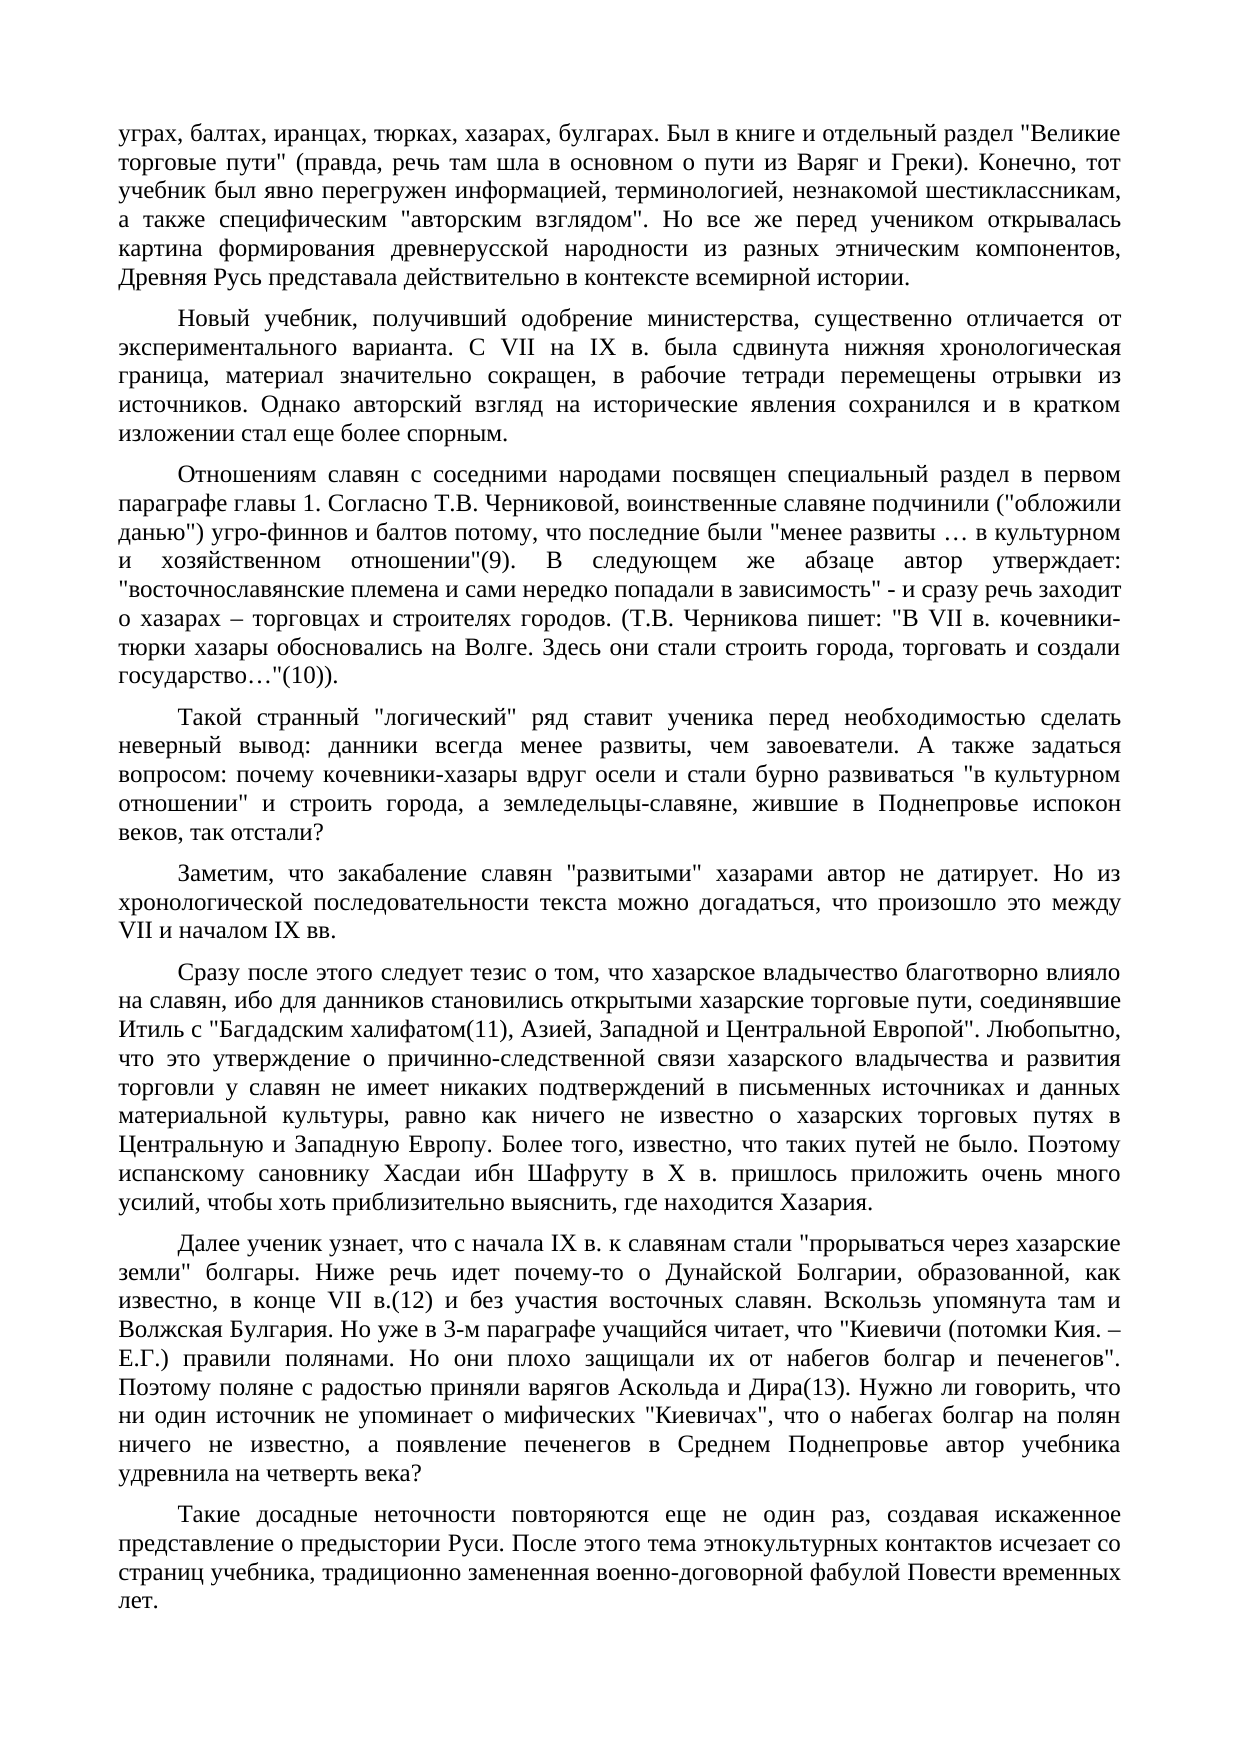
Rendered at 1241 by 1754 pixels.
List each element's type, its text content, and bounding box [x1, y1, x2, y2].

text Новый учебник, получивший одобрение министерства, существенно отличается от экспериментального варианта. С VII на IX в. была сдвинута нижняя хронологическая граница, материал значительно сокращен, в рабочие тетради перемещены отрывки из источников. Однако авторский взгляд на исторические явления сохранился и в кратком изложении стал еще более спорным. [118, 303, 1122, 447]
text Отношениям славян с соседними народами посвящен специальный раздел в первом параграфе главы 1. Согласно Т.В. Черниковой, воинственные славяне подчинили ("обложили данью") угро-финнов и балтов потому, что последние были "менее развиты … в культурном и хозяйственном отношении"(9). В следующем же абзаце автор утверждает: "восточнославянские племена и сами нередко попадали в зависимость" - и сразу речь заходит о хазарах – торговцах и строителях городов. (Т.В. Черникова пишет: "В VII в. кочевники-тюрки хазары обосновались на Волге. Здесь они стали строить города, торговать и создали государство…"(10)). [118, 459, 1122, 689]
text Такие досадные неточности повторяются еще не один раз, создавая искаженное представление о предыстории Руси. После этого тема этнокультурных контактов исчезает со страниц учебника, традиционно замененная военно-договорной фабулой Повести временных лет. [118, 1499, 1122, 1614]
text Заметим, что закабаление славян "развитыми" хазарами автор не датирует. Но из хронологической последовательности текста можно догадаться, что произошло это между VII и началом IX вв. [118, 858, 1122, 944]
text Сразу после этого следует тезис о том, что хазарское владычество благотворно влияло на славян, ибо для данников становились открытыми хазарские торговые пути, соединявшие Итиль с "Багдадским халифатом(11), Азией, Западной и Центральной Европой". Любопытно, что это утверждение о причинно-следственной связи хазарского владычества и развития торговли у славян не имеет никаких подтверждений в письменных источниках и данных материальной культуры, равно как ничего не известно о хазарских торговых путях в Центральную и Западную Европу. Более того, известно, что таких путей не было. Поэтому испанскому сановнику Хасдаи ибн Шафруту в Х в. пришлось приложить очень много усилий, чтобы хоть приблизительно выяснить, где находится Хазария. [118, 957, 1122, 1216]
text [118, 118, 1122, 291]
text Далее ученик узнает, что с начала IX в. к славянам стали "прорываться через хазарские земли" болгары. Ниже речь идет почему-то о Дунайской Болгарии, образованной, как известно, в конце VII в.(12) и без участия восточных славян. Вскользь упомянута там и Волжская Булгария. Но уже в 3-м параграфе учащийся читает, что "Киевичи (потомки Кия. – Е.Г.) правили полянами. Но они плохо защищали их от набегов болгар и печенегов". Поэтому поляне с радостью приняли варягов Аскольда и Дира(13). Нужно ли говорить, что ни один источник не упоминает о мифических "Киевичах", что о набегах болгар на полян ничего не известно, а появление печенегов в Среднем Поднепровье автор учебника удревнила на четверть века? [118, 1228, 1122, 1487]
text Такой странный "логический" ряд ставит ученика перед необходимостью сделать неверный вывод: данники всегда менее развиты, чем завоеватели. А также задаться вопросом: почему кочевники-хазары вдруг осели и стали бурно развиваться "в культурном отношении" и строить города, а земледельцы-славяне, жившие в Поднепровье испокон веков, так отстали? [118, 702, 1122, 846]
